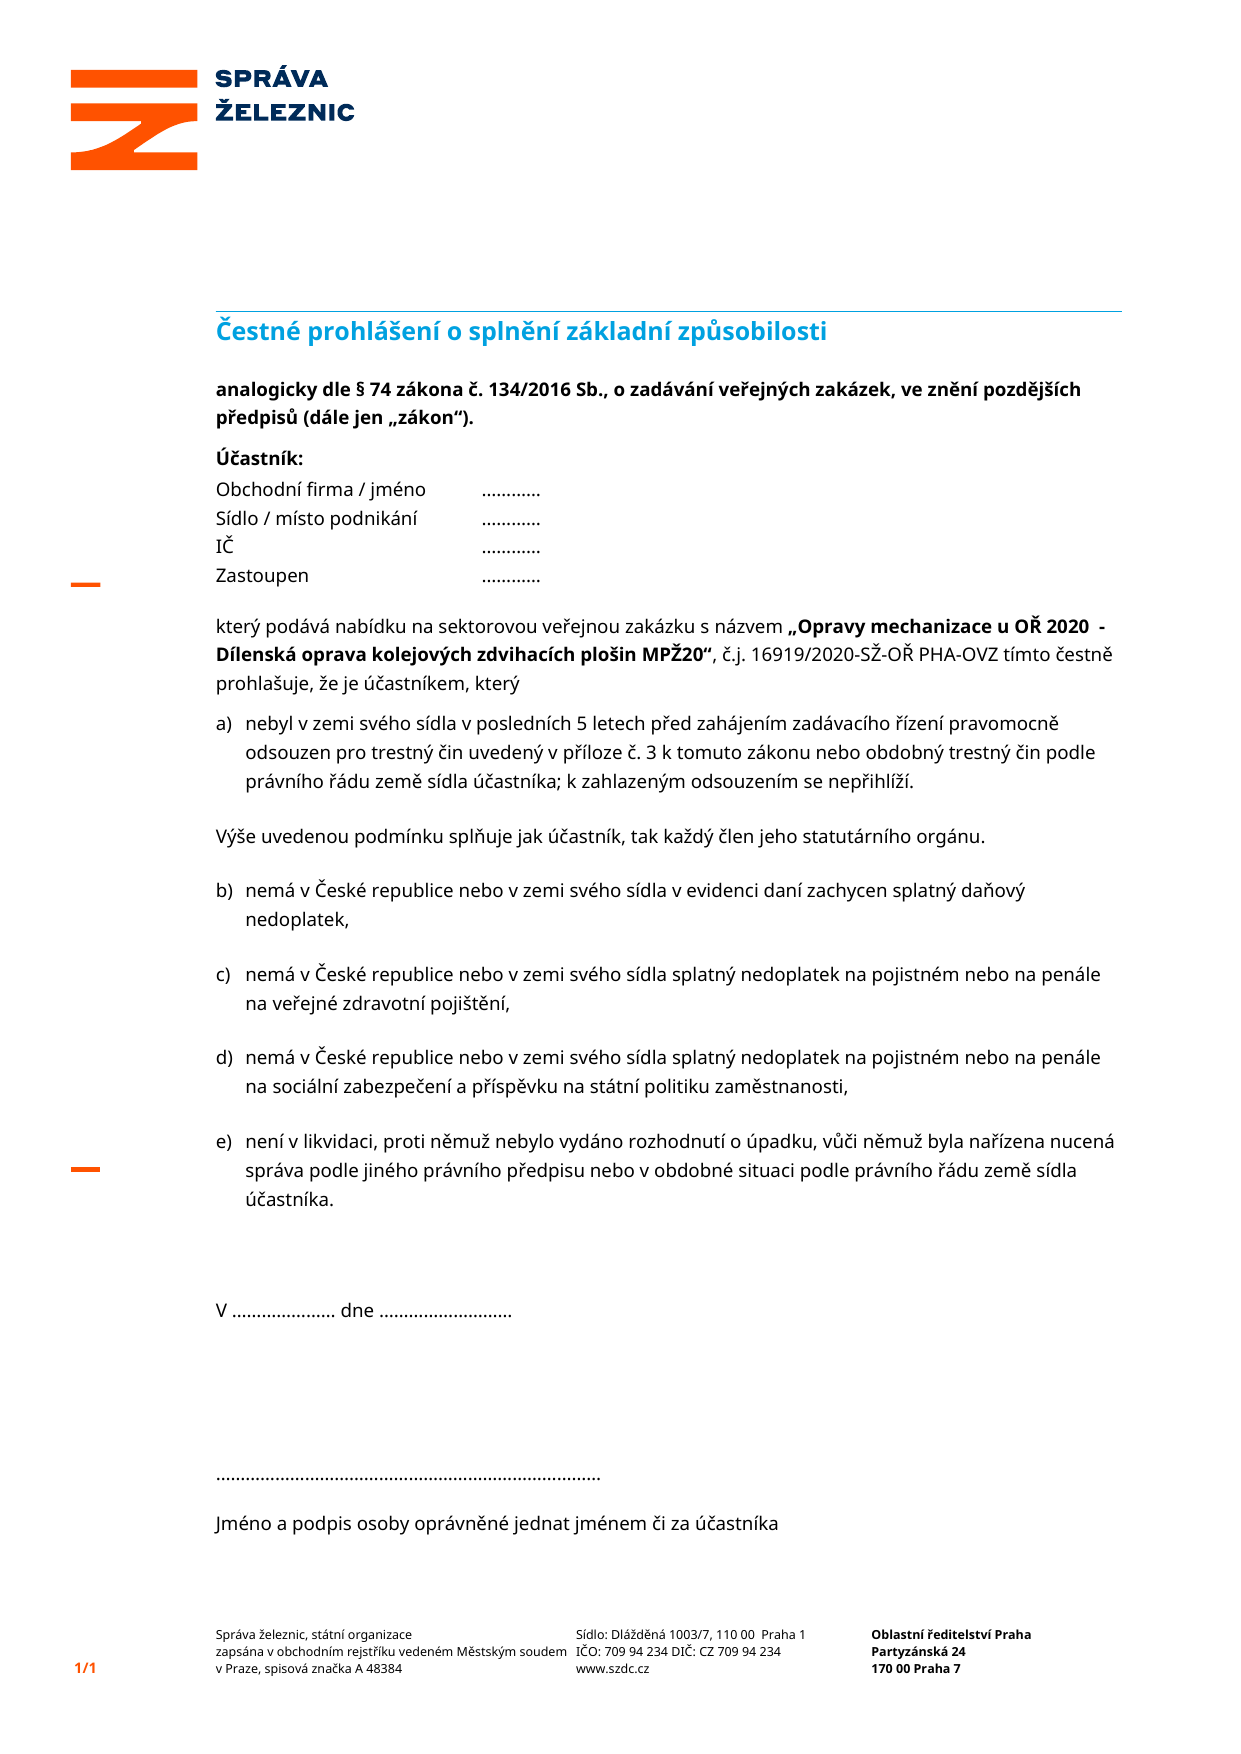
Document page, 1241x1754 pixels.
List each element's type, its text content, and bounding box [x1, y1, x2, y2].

text V ………………… dne ……………………… [216, 1294, 1121, 1323]
text IČ ………… [216, 531, 1122, 560]
text Zastoupen ………… [216, 560, 1122, 589]
subtitle analogicky dle § 74 zákona č. 134/2016 Sb., o zadávání veřejných zakázek, ve znění pozdějších předpisů (dále jen „zákon“). [216, 376, 1122, 430]
text e) není v likvidaci, proti němuž nebylo vydáno rozhodnutí o úpadku, vůči němuž byla nařízena nucená správa podle jiného právního předpisu nebo v obdobné situaci podle právního řádu země sídla účastníka. [216, 1128, 1122, 1212]
text a) nebyl v zemi svého sídla v posledních 5 letech před zahájením zadávacího řízení pravomocně odsouzen pro trestný čin uvedený v příloze č. 3 k tomuto zákonu nebo obdobný trestný čin podle právního řádu země sídla účastníka; k zahlazeným odsouzením se nepřihlíží. [216, 710, 1122, 794]
text Jméno a podpis osoby oprávněné jednat jménem či za účastníka [216, 1511, 1122, 1536]
subtitle Čestné prohlášení o splnění základní způsobilosti [216, 312, 1122, 348]
text Obchodní firma / jméno ………… [216, 473, 1122, 502]
text c) nemá v České republice nebo v zemi svého sídla splatný nedoplatek na pojistném nebo na penále na veřejné zdravotní pojištění, [216, 961, 1122, 1016]
subtitle Účastník: [216, 445, 1122, 470]
text d) nemá v České republice nebo v zemi svého sídla splatný nedoplatek na pojistném nebo na penále na sociální zabezpečení a příspěvku na státní politiku zaměstnanosti, [216, 1044, 1122, 1099]
text Sídlo / místo podnikání ………… [216, 502, 1122, 531]
text který podává nabídku na sektorovou veřejnou zakázku s názvem „Opravy mechanizace u OŘ 2020 - Dílenská oprava kolejových zdvihacích plošin MPŽ20“, č.j. 16919/2020-SŽ-OŘ PHA-OVZ tímto čestně prohlašuje, že je účastníkem, který [216, 614, 1122, 695]
text b) nemá v České republice nebo v zemi svého sídla v evidenci daní zachycen splatný daňový nedoplatek, [216, 877, 1122, 932]
text …………………………………………………………………… [216, 1456, 1121, 1486]
text Výše uvedenou podmínku splňuje jak účastník, tak každý člen jeho statutárního orgánu. [216, 823, 1122, 849]
